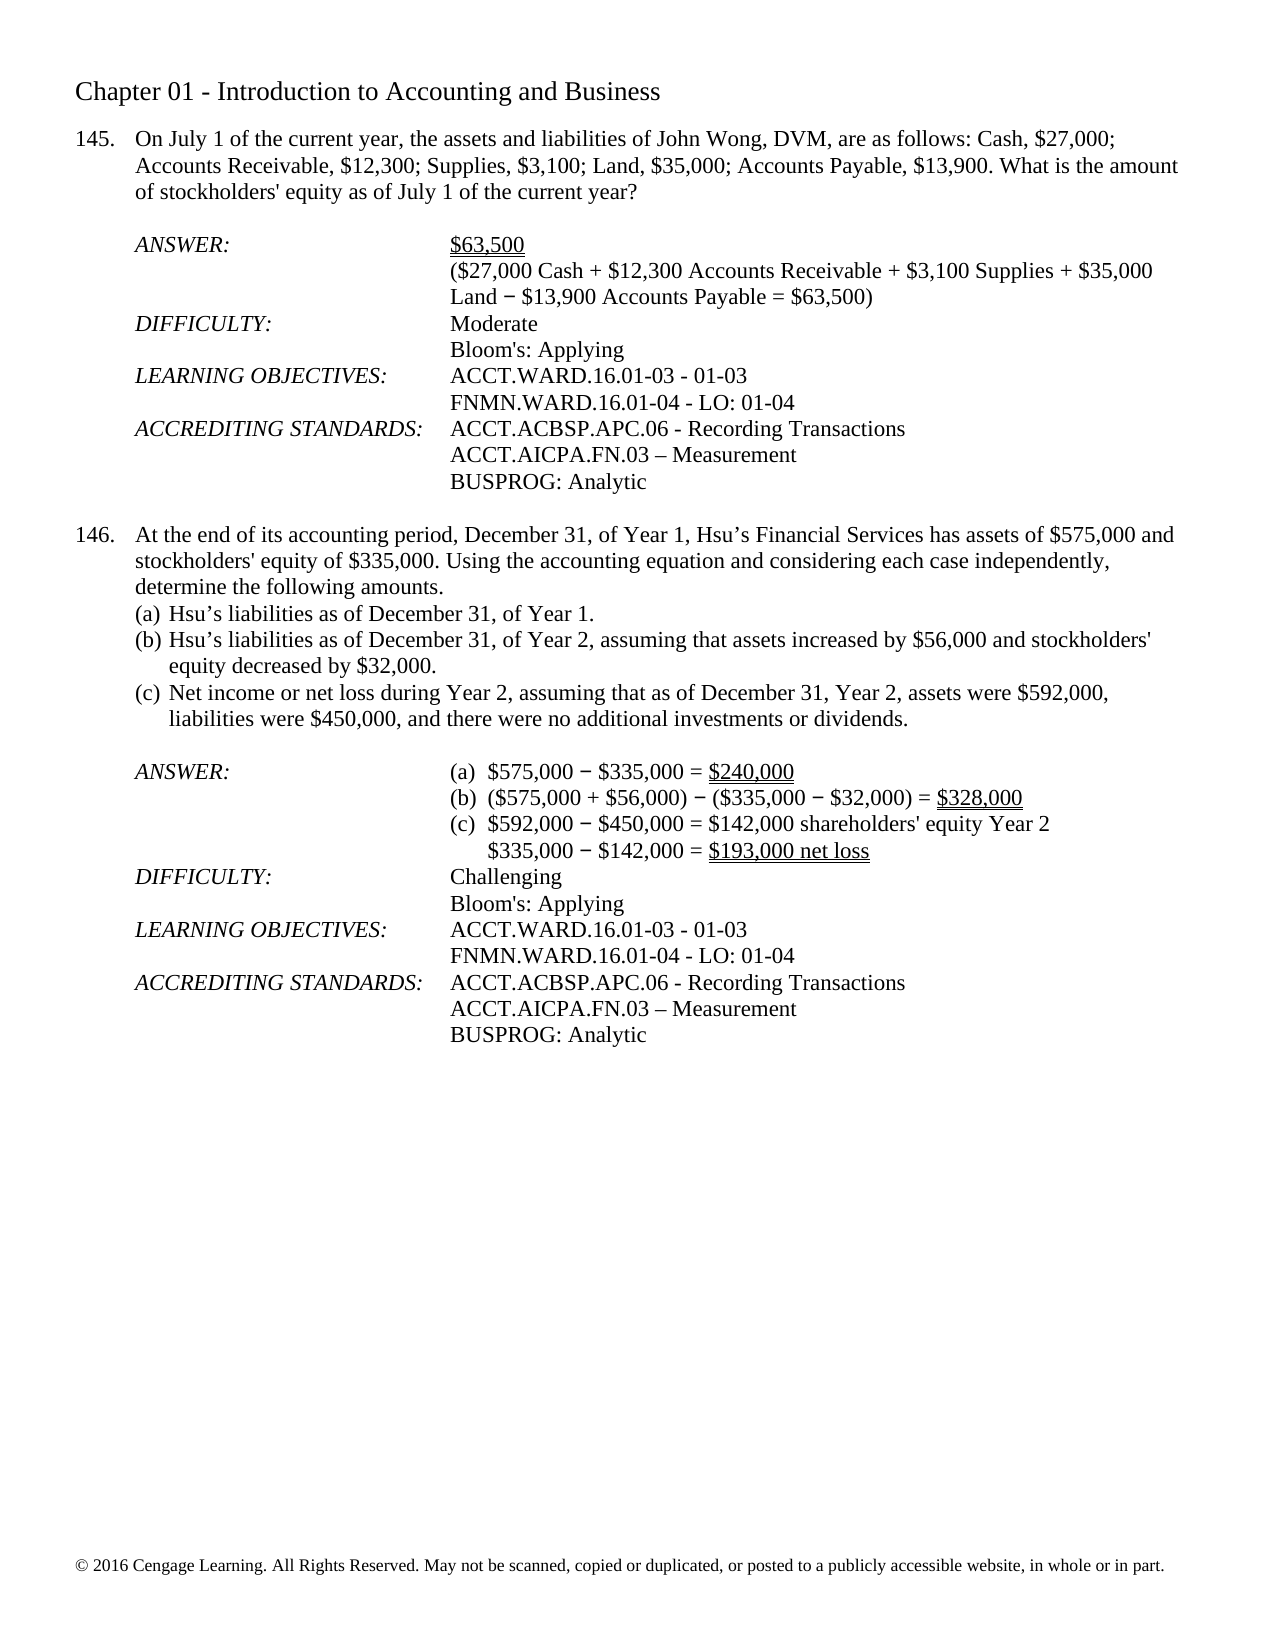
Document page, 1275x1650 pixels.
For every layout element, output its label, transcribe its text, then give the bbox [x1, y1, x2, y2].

list At the end of its accounting period, December 31, of Year 1, Hsu’s Financial Services has assets of $575,000 and stockholders' equity of $335,000. Using the accounting equation and considering each case independently, determine the following amounts. [75, 521, 1200, 600]
text FNMN.WARD.16.01-04 - LO: 01-04 [135, 942, 1200, 969]
text ACCT.AICPA.FN.03 – Measurement [135, 995, 1200, 1021]
text (c) Net income or net loss during Year 2, assuming that as of December 31, Year 2, assets were $592,000, [135, 679, 1200, 705]
text liabilities were $450,000, and there were no additional investments or dividends. [135, 705, 1200, 731]
text Bloom's: Applying [135, 889, 1200, 916]
text ($27,000 Cash + $12,300 Accounts Receivable + $3,100 Supplies + $35,000 [135, 257, 1200, 283]
text ACCT.AICPA.FN.03 – Measurement [135, 442, 1200, 468]
text (c) $592,000 − $450,000 = $142,000 shareholders' equity Year 2 [135, 811, 1200, 837]
text BUSPROG: Analytic [135, 468, 1200, 494]
text FNMN.WARD.16.01-04 - LO: 01-04 [135, 389, 1200, 415]
text (a) Hsu’s liabilities as of December 31, of Year 1. [135, 600, 1200, 626]
text Land − $13,900 Accounts Payable = $63,500) [135, 283, 1200, 310]
text ACCREDITING STANDARDS: ACCT.ACBSP.APC.06 - Recording Transactions [135, 415, 1200, 442]
text ANSWER: $63,500 [135, 231, 1200, 257]
text DIFFICULTY: Moderate [135, 310, 1200, 336]
text ACCREDITING STANDARDS: ACCT.ACBSP.APC.06 - Recording Transactions [135, 969, 1200, 995]
text Bloom's: Applying [135, 336, 1200, 362]
text LEARNING OBJECTIVES: ACCT.WARD.16.01-03 - 01-03 [135, 916, 1200, 942]
text (b) ($575,000 + $56,000) − ($335,000 − $32,000) = $328,000 [135, 784, 1200, 811]
text equity decreased by $32,000. [135, 652, 1200, 679]
text BUSPROG: Analytic [135, 1021, 1200, 1048]
text (b) Hsu’s liabilities as of December 31, of Year 2, assuming that assets increased by $56,000 and stockholders' [135, 626, 1200, 652]
text DIFFICULTY: Challenging [135, 863, 1200, 889]
text $335,000 − $142,000 = $193,000 net loss [135, 837, 1200, 863]
text ANSWER: (a) $575,000 − $335,000 = $240,000 [135, 758, 1200, 784]
text LEARNING OBJECTIVES: ACCT.WARD.16.01-03 - 01-03 [135, 362, 1200, 389]
list On July 1 of the current year, the assets and liabilities of John Wong, DVM, are as follows: Cash, $27,000; Accounts Receivable, $12,300; Supplies, $3,100; Land, $35,000; Accounts Payable, $13,900. What is the amount of stockholders' equity as of July 1 of the current year? [75, 125, 1200, 204]
